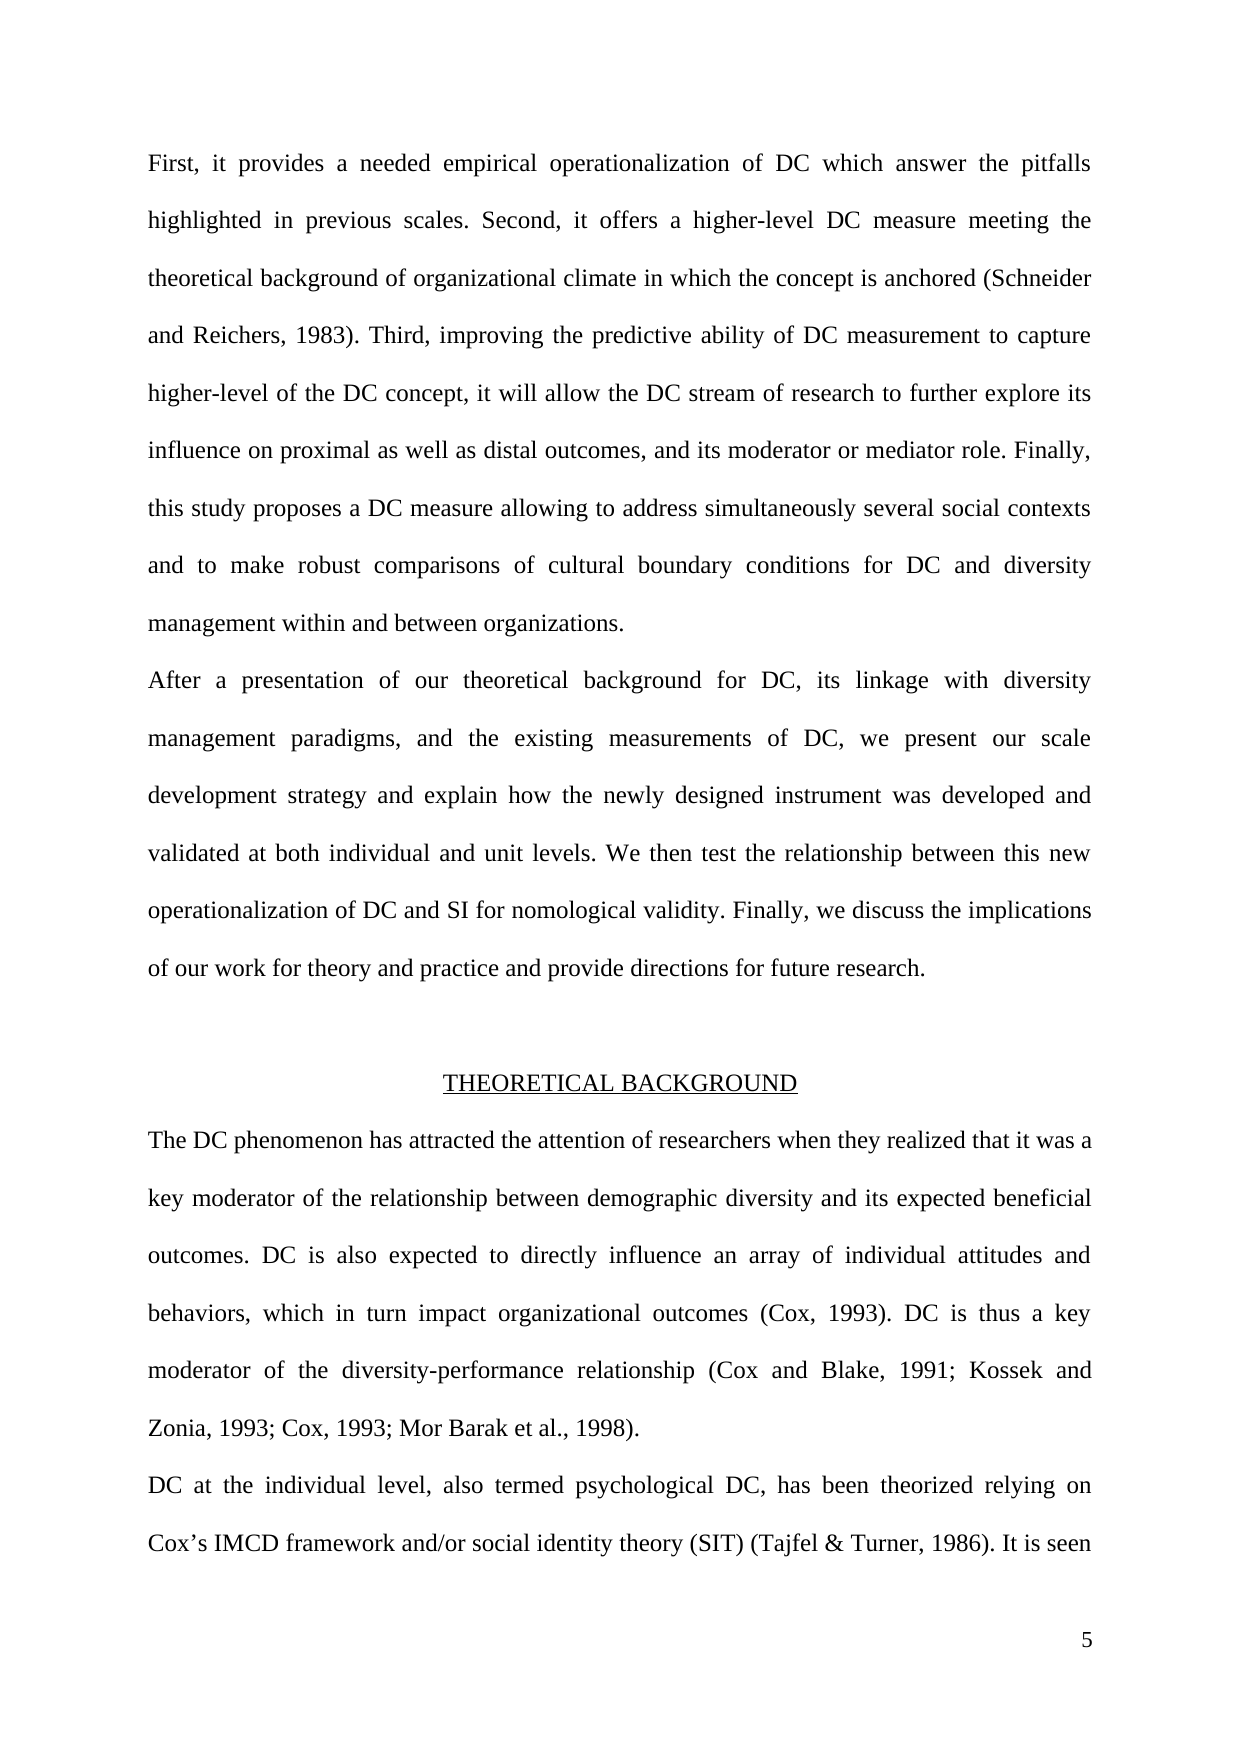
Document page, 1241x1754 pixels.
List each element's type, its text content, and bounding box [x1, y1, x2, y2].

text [148, 148, 1092, 636]
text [148, 1470, 1092, 1556]
text After a presentation of our theoretical background for DC, its linkage with diversity management paradigms, and the existing measurements of DC, we present our scale development strategy and explain how the newly designed instrument was developed and validated at both individual and unit levels. We then test the relationship between this new operationalization of DC and SI for nomological validity. Finally, we discuss the implications of our work for theory and practice and provide directions for future research. [148, 665, 1092, 981]
text THEORETICAL BACKGROUND [148, 1068, 1092, 1096]
text The DC phenomenon has attracted the attention of researchers when they realized that it was a key moderator of the relationship between demographic diversity and its expected beneficial outcomes. DC is also expected to directly influence an array of individual attitudes and behaviors, which in turn impact organizational outcomes (Cox, 1993). DC is thus a key moderator of the diversity-performance relationship (Cox and Blake, 1991; Kossek and Zonia, 1993; Cox, 1993; Mor Barak et al., 1998). [148, 1125, 1092, 1441]
